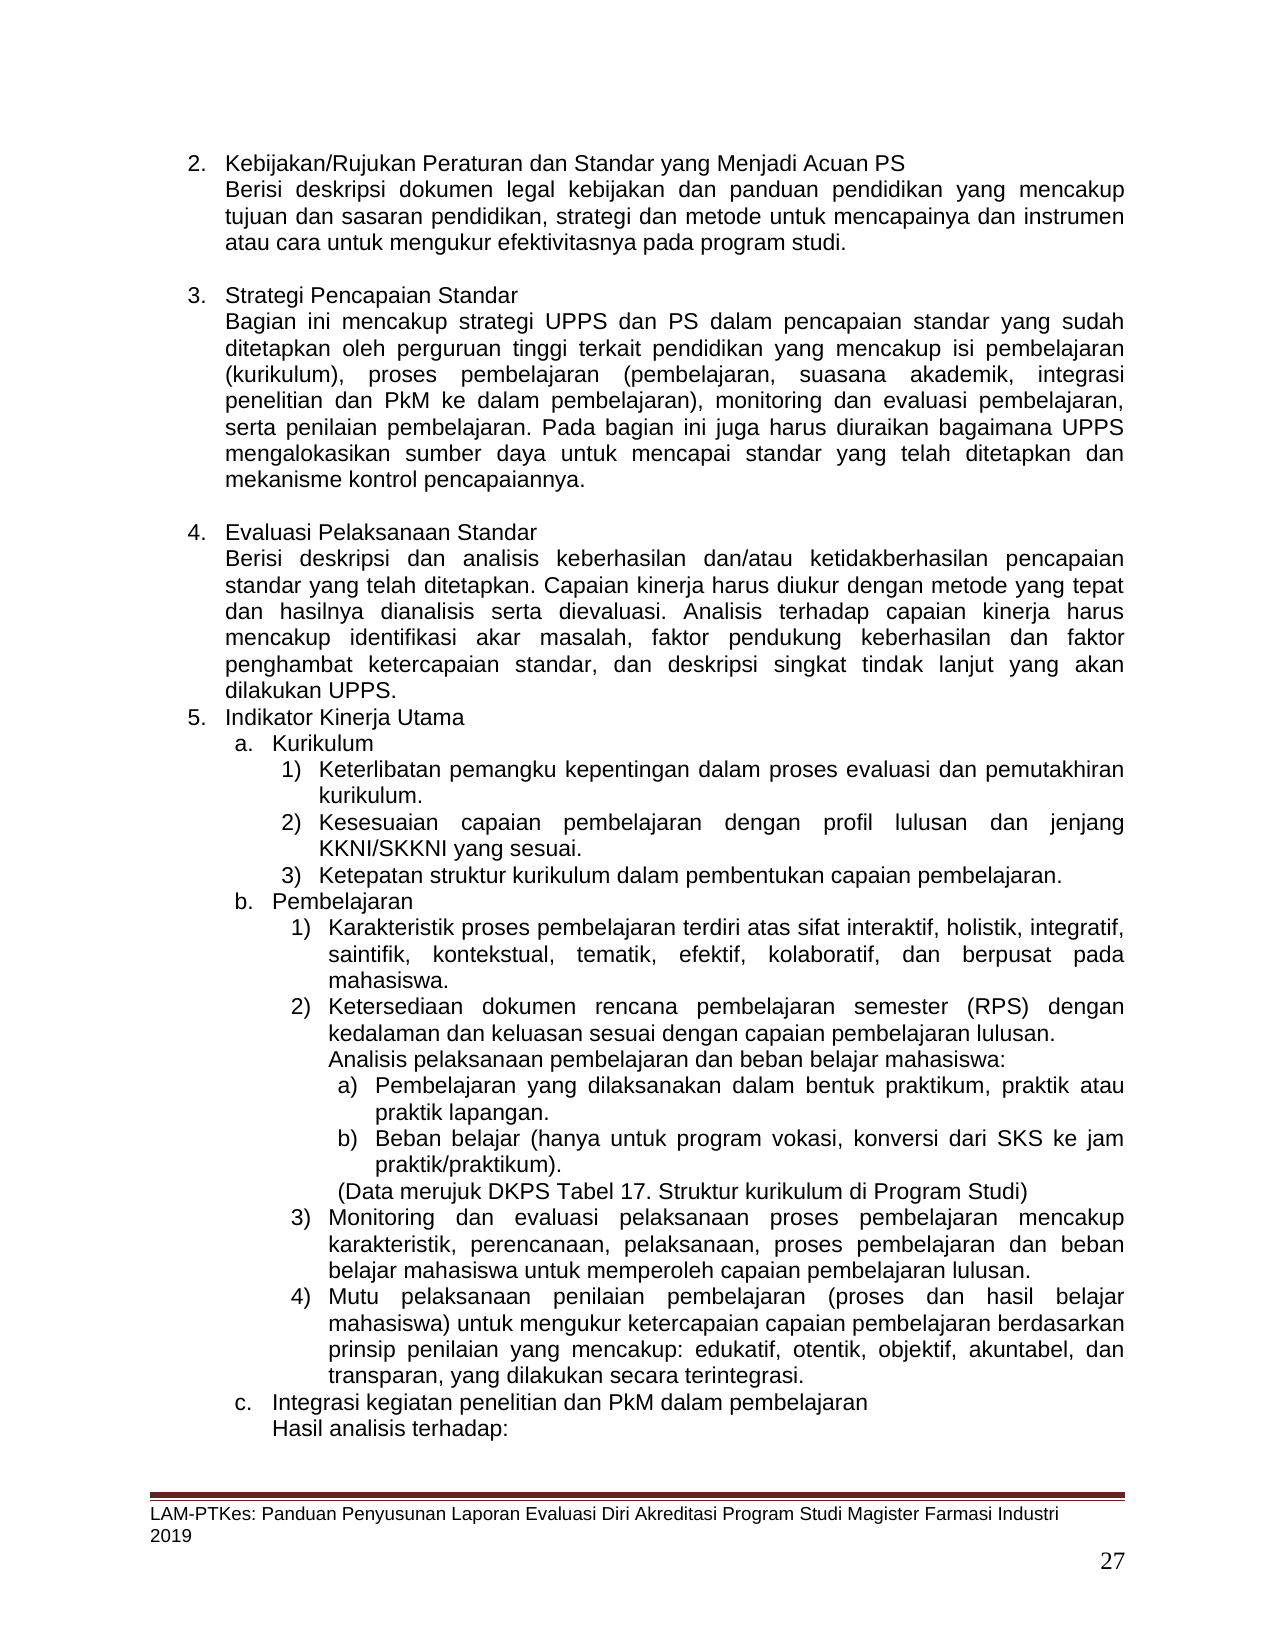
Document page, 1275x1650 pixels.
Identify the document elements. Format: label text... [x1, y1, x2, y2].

list Mutu pelaksanaan penilaian pembelajaran (proses dan hasil belajar mahasiswa) untuk mengukur ketercapaian capaian pembelajaran berdasarkan prinsip penilaian yang mencakup: edukatif, otentik, objektif, akuntabel, dan transparan, yang dilakukan secara terintegrasi. [291, 1283, 1125, 1389]
list Beban belajar (hanya untuk program vokasi, konversi dari SKS ke jam praktik/praktikum). [337, 1125, 1125, 1178]
text (Data merujuk DKPS Tabel 17. Struktur kurikulum di Program Studi) [337, 1178, 1125, 1204]
list Analisis pelaksanaan pembelajaran dan beban belajar mahasiswa: [328, 1046, 1125, 1072]
list Pembelajaran yang dilaksanakan dalam bentuk praktikum, praktik atau praktik lapangan. [337, 1072, 1125, 1125]
list Indikator Kinerja Utama [187, 703, 1125, 730]
list Karakteristik proses pembelajaran terdiri atas sifat interaktif, holistik, integratif, saintifik, kontekstual, tematik, efektif, kolaboratif, dan berpusat pada mahasiswa. [291, 914, 1125, 993]
list Kurikulum [234, 730, 1125, 756]
list Keterlibatan pemangku kepentingan dalam proses evaluasi dan pemutakhiran kurikulum. [281, 756, 1125, 809]
list Kebijakan/Rujukan Peraturan dan Standar yang Menjadi Acuan PS [187, 150, 1125, 176]
text Hasil analisis terhadap: [272, 1415, 1125, 1441]
list Kesesuaian capaian pembelajaran dengan profil lulusan dan jenjang KKNI/SKKNI yang sesuai. [281, 809, 1125, 862]
list Ketersediaan dokumen rencana pembelajaran semester (RPS) dengan kedalaman dan keluasan sesuai dengan capaian pembelajaran lulusan. [291, 993, 1125, 1046]
text Berisi deskripsi dan analisis keberhasilan dan/atau ketidakberhasilan pencapaian standar yang telah ditetapkan. Capaian kinerja harus diukur dengan metode yang tepat dan hasilnya dianalisis serta dievaluasi. Analisis terhadap capaian kinerja harus mencakup identifikasi akar masalah, faktor pendukung keberhasilan dan faktor penghambat ketercapaian standar, dan deskripsi singkat tindak lanjut yang akan dilakukan UPPS. [225, 545, 1125, 703]
text Berisi deskripsi dokumen legal kebijakan dan panduan pendidikan yang mencakup tujuan dan sasaran pendidikan, strategi dan metode untuk mencapainya dan instrumen atau cara untuk mengukur efektivitasnya pada program studi. [225, 176, 1125, 255]
list Monitoring dan evaluasi pelaksanaan proses pembelajaran mencakup karakteristik, perencanaan, pelaksanaan, proses pembelajaran dan beban belajar mahasiswa untuk memperoleh capaian pembelajaran lulusan. [291, 1204, 1125, 1283]
list Pembelajaran [234, 888, 1125, 914]
list Ketepatan struktur kurikulum dalam pembentukan capaian pembelajaran. [281, 862, 1125, 888]
list Integrasi kegiatan penelitian dan PkM dalam pembelajaran [234, 1389, 1125, 1415]
text Bagian ini mencakup strategi UPPS dan PS dalam pencapaian standar yang sudah ditetapkan oleh perguruan tinggi terkait pendidikan yang mencakup isi pembelajaran (kurikulum), proses pembelajaran (pembelajaran, suasana akademik, integrasi penelitian dan PkM ke dalam pembelajaran), monitoring dan evaluasi pembelajaran, serta penilaian pembelajaran. Pada bagian ini juga harus diuraikan bagaimana UPPS mengalokasikan sumber daya untuk mencapai standar yang telah ditetapkan dan mekanisme kontrol pencapaiannya. [225, 308, 1125, 493]
list Evaluasi Pelaksanaan Standar [187, 519, 1125, 545]
list Strategi Pencapaian Standar [187, 282, 1125, 308]
